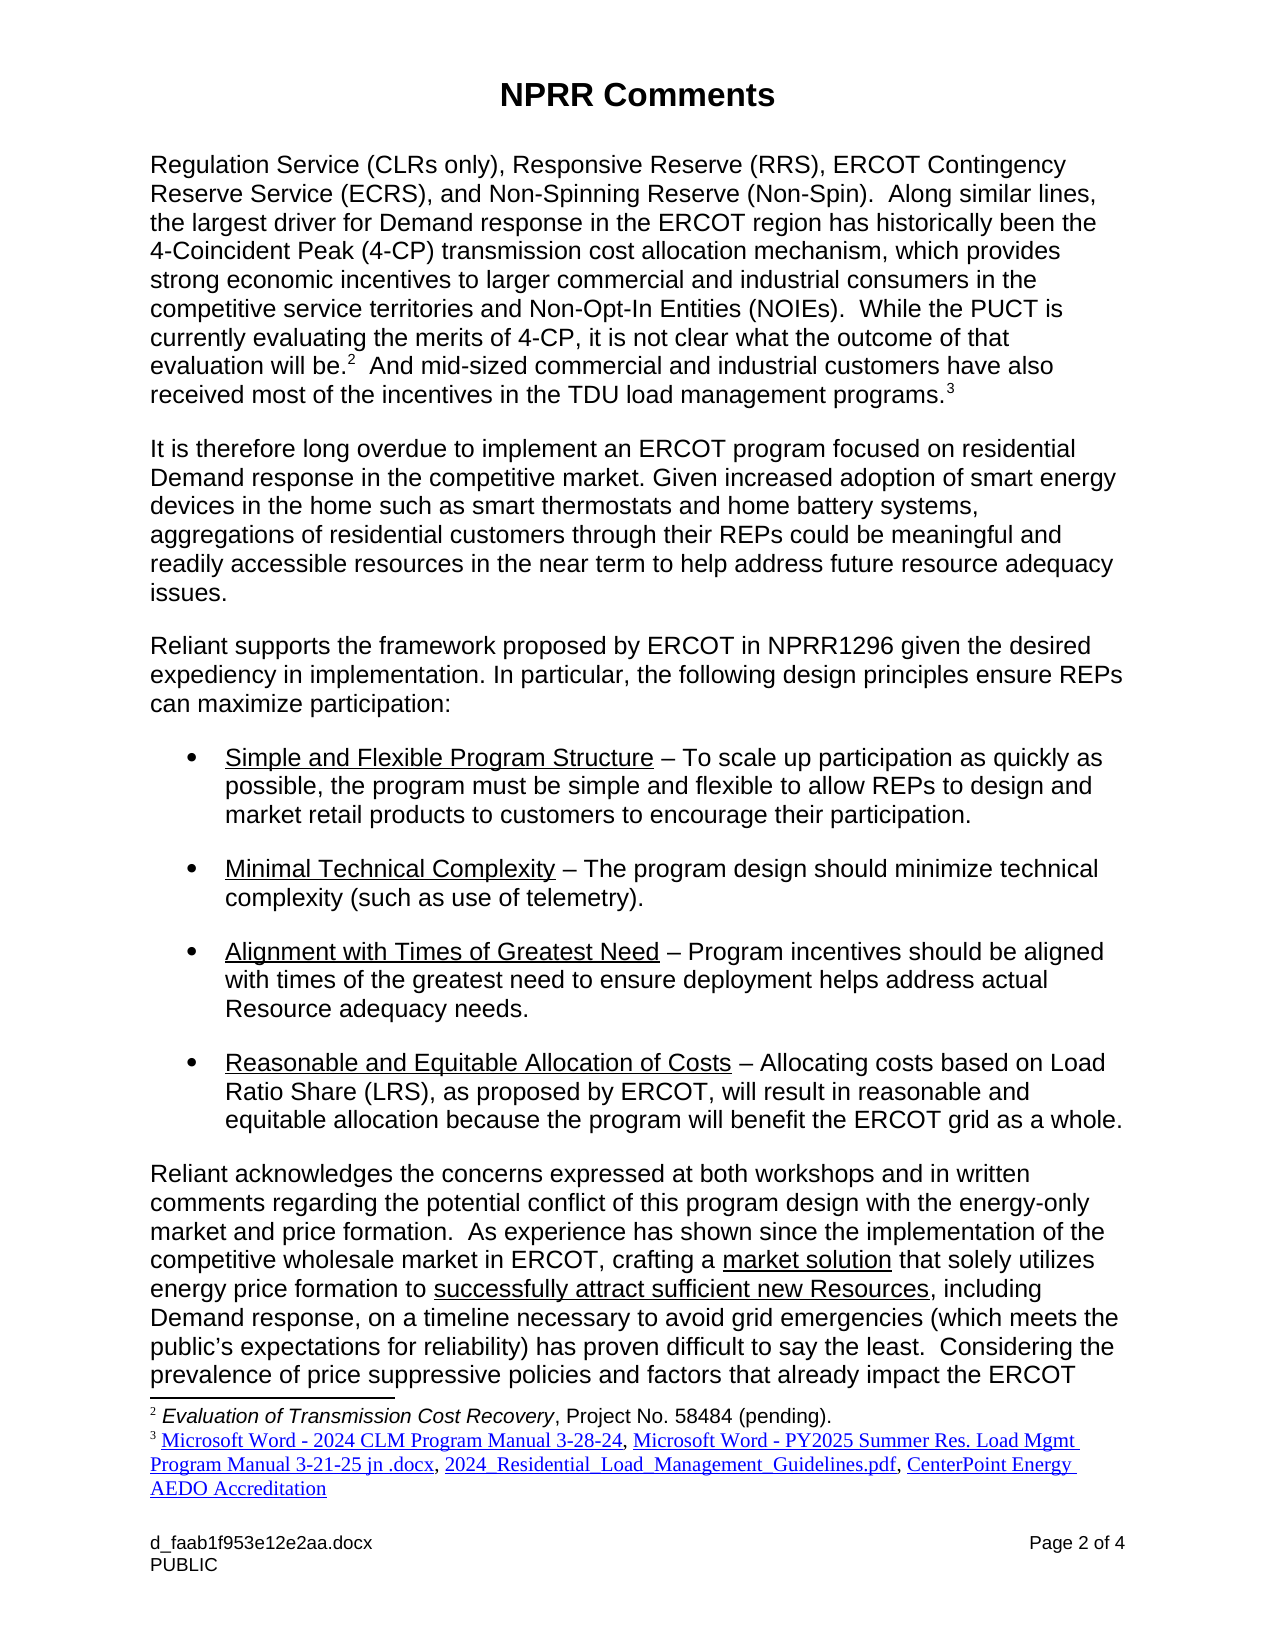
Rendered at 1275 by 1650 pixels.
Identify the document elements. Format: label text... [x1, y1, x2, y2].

list Reasonable and Equitable Allocation of Costs – Allocating costs based on Load Ratio Share (LRS), as proposed by ERCOT, will result in reasonable and equitable allocation because the program will benefit the ERCOT grid as a whole. [187, 1048, 1125, 1134]
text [150, 1159, 1125, 1389]
list Alignment with Times of Greatest Need – Program incentives should be aligned with times of the greatest need to ensure deployment helps address actual Resource adequacy needs. [187, 936, 1125, 1023]
list Minimal Technical Complexity – The program design should minimize technical complexity (such as use of telemetry). [187, 854, 1125, 911]
text It is therefore long overdue to implement an ERCOT program focused on residential Demand response in the competitive market. Given increased adoption of smart energy devices in the home such as smart thermostats and home battery systems, aggregations of residential customers through their REPs could be meaningful and readily accessible resources in the near term to help address future resource adequacy issues. [150, 434, 1125, 606]
list Simple and Flexible Program Structure – To scale up participation as quickly as possible, the program must be simple and flexible to allow REPs to design and market retail products to customers to encourage their participation. [187, 742, 1125, 829]
text Reliant supports the framework proposed by ERCOT in NPRR1296 given the desired expediency in implementation. In particular, the following design principles ensure REPs can maximize participation: [150, 631, 1125, 717]
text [150, 150, 1125, 409]
